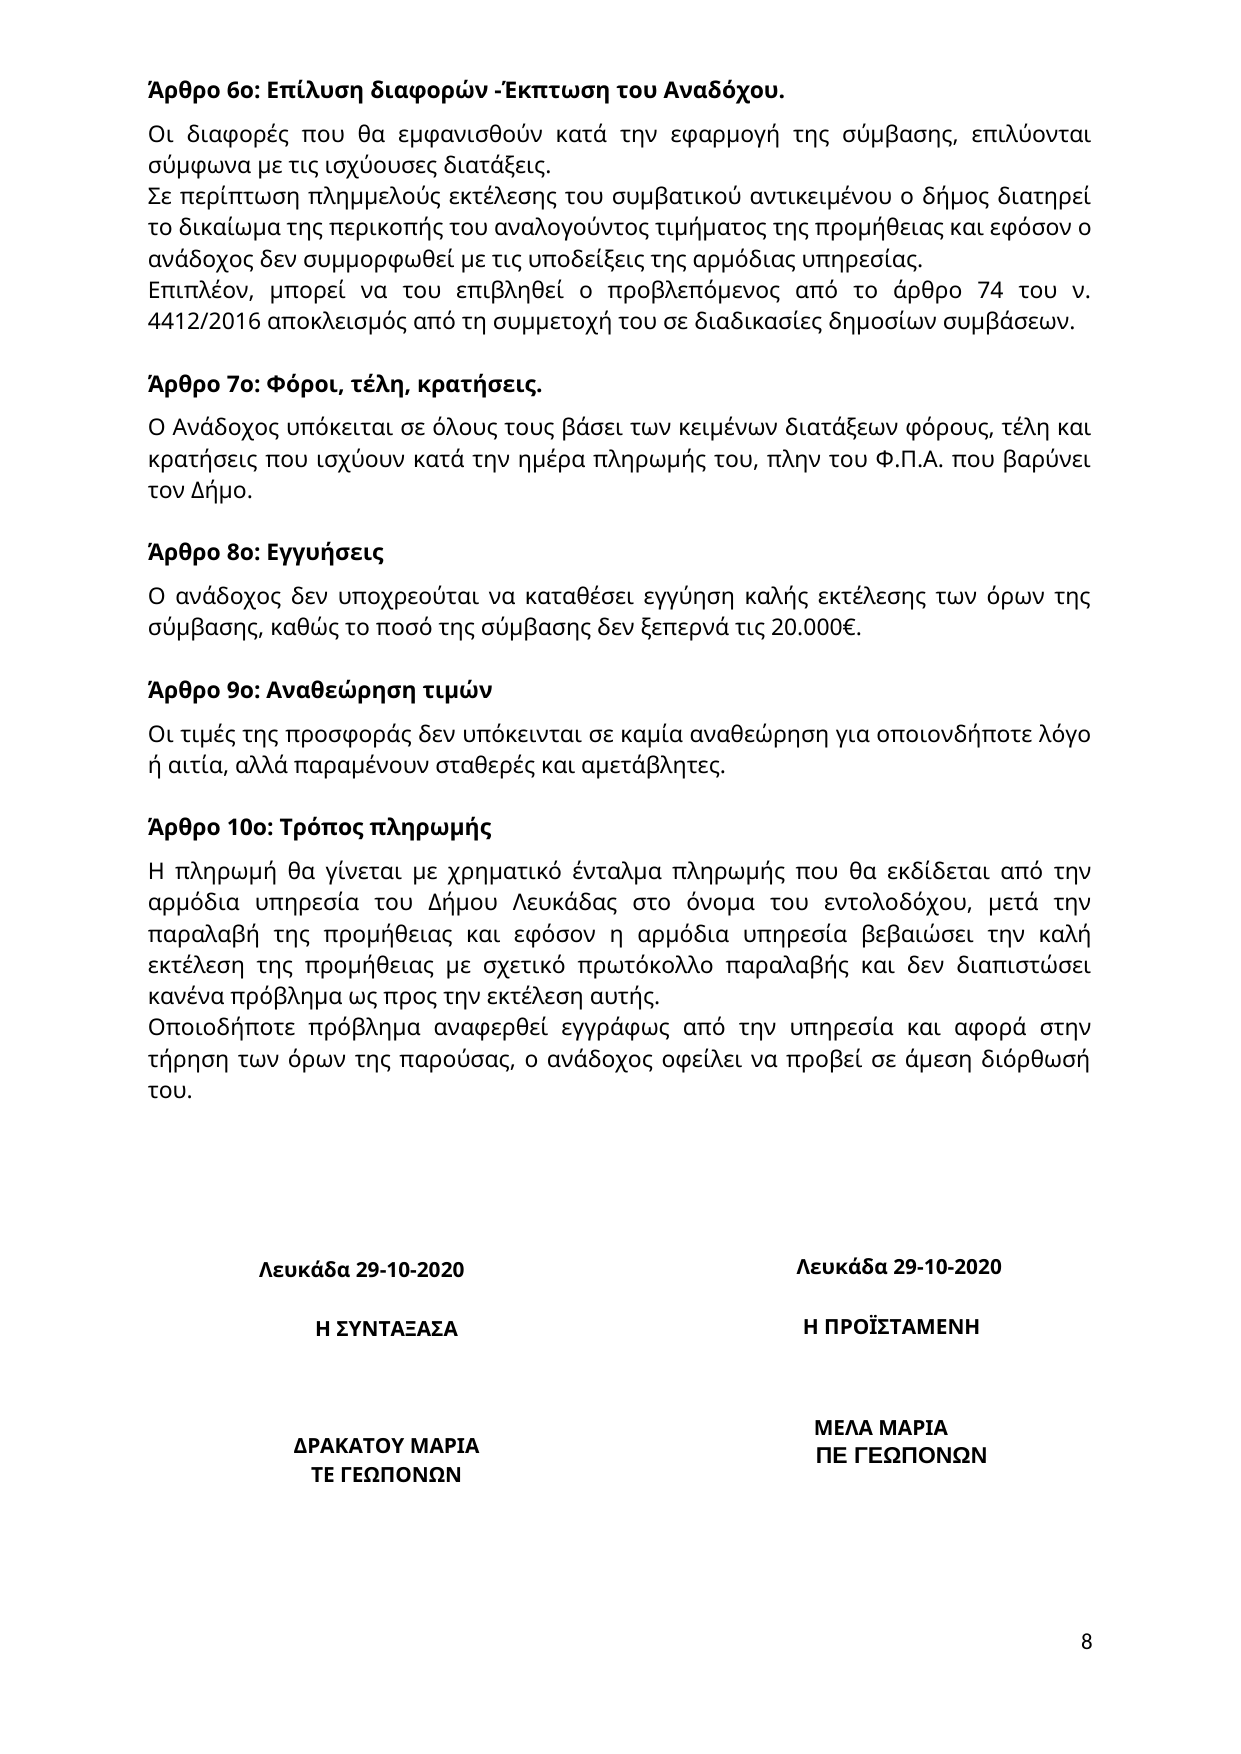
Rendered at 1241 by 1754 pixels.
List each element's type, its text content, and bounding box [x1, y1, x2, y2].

text Οι τιμές της προσφοράς δεν υπόκεινται σε καμία αναθεώρηση για οποιονδήποτε λόγο ή αιτία, αλλά παραμένουν σταθερές και αμετάβλητες. [148, 718, 1092, 780]
text Επιπλέον, μπορεί να του επιβληθεί ο προβλεπόμενος από το άρθρο 74 του ν. 4412/2016 αποκλεισμός από τη συμμετοχή του σε διαδικασίες δημοσίων συμβάσεων. [148, 274, 1092, 336]
text Άρθρο 9ο: Αναθεώρηση τιμών [148, 674, 1092, 705]
text Ο ανάδοχος δεν υποχρεούται να καταθέσει εγγύηση καλής εκτέλεσης των όρων της σύμβασης, καθώς το ποσό της σύμβασης δεν ξεπερνά τις 20.000€. [148, 580, 1092, 643]
text Άρθρο 6ο: Επίλυση διαφορών -Έκπτωση του Αναδόχου. [148, 74, 1092, 105]
text Σε περίπτωση πλημμελούς εκτέλεσης του συμβατικού αντικειμένου ο δήμος διατηρεί το δικαίωμα της περικοπής του αναλογούντος τιμήματος της προμήθειας και εφόσον ο ανάδοχος δεν συμμορφωθεί με τις υποδείξεις της αρμόδιας υπηρεσίας. [148, 180, 1092, 274]
text Άρθρο 8ο: Εγγυήσεις [148, 536, 1092, 568]
table_header Λευκάδα 29-10-2020 Η ΠΡΟΪΣΤΑΜΕΝΗ [658, 1199, 1140, 1372]
text Ο Ανάδοχος υπόκειται σε όλους τους βάσει των κειμένων διατάξεων φόρους, τέλη και κρατήσεις που ισχύουν κατά την ημέρα πληρωμής του, πλην του Φ.Π.Α. που βαρύνει τον Δήμο. [148, 411, 1092, 505]
text Η πληρωμή θα γίνεται με χρηματικό ένταλμα πληρωμής που θα εκδίδεται από την αρμόδια υπηρεσία του Δήμου Λευκάδας στο όνομα του εντολοδόχου, μετά την παραλαβή της προμήθειας και εφόσον η αρμόδια υπηρεσία βεβαιώσει την καλή εκτέλεση της προμήθειας με σχετικό πρωτόκολλο παραλαβής και δεν διαπιστώσει κανένα πρόβλημα ως προς την εκτέλεση αυτής. [148, 855, 1092, 1011]
text Άρθρο 7ο: Φόροι, τέλη, κρατήσεις. [148, 368, 1092, 399]
text Άρθρο 10ο: Τρόπος πληρωμής [148, 811, 1092, 843]
text Οι διαφορές που θα εμφανισθούν κατά την εφαρμογή της σύμβασης, επιλύονται σύμφωνα με τις ισχύουσες διατάξεις. [148, 118, 1092, 180]
table_cell ΔΡΑΚΑΤΟΥ ΜΑΡΙΑ ΤΕ ΓΕΩΠΟΝΩΝ [148, 1372, 658, 1576]
table_header Λευκάδα 29-10-2020 Η ΣΥΝΤΑΞΑΣΑ [148, 1199, 658, 1372]
table_cell ΜΕΛΑ ΜΑΡΙΑ ΠΕ ΓΕΩΠΟΝΩΝ [658, 1372, 1140, 1576]
text Οποιοδήποτε πρόβλημα αναφερθεί εγγράφως από την υπηρεσία και αφορά στην τήρηση των όρων της παρούσας, ο ανάδοχος οφείλει να προβεί σε άμεση διόρθωσή του. [148, 1011, 1092, 1105]
